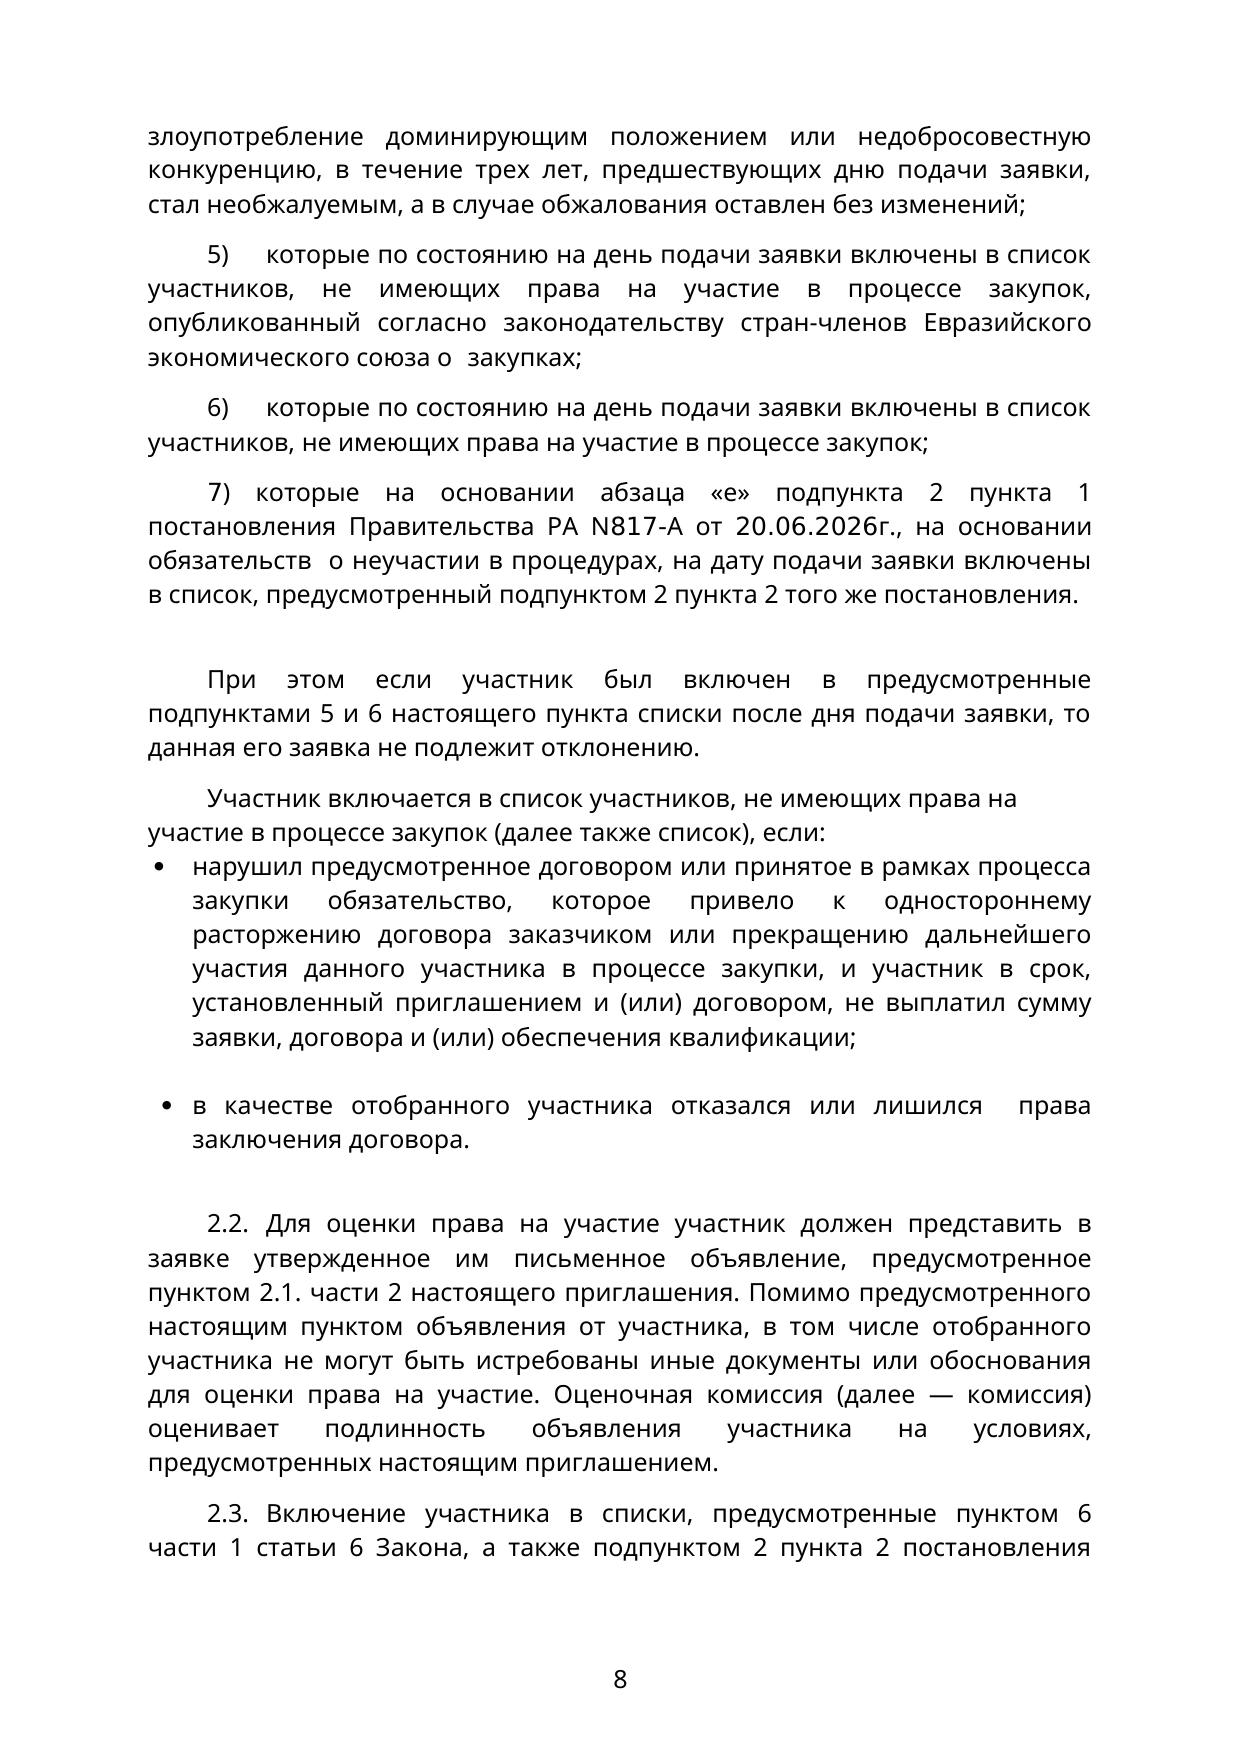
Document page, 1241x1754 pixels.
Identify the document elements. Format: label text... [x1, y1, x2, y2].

list нарушил предусмотренное договором или принятое в рамках процесса закупки обязательство, которое привело к одностороннему расторжению договора заказчиком или прекращению дальнейшего участия данного участника в процессе закупки, и участник в срок, установленный приглашением и (или) договором, не выплатил сумму заявки, договора и (или) обеспечения квалификации; [154, 849, 1092, 1053]
text 6) которые по состоянию на день подачи заявки включены в список участников, не имеющих права на участие в процессе закупок; [148, 390, 1092, 458]
text 5) которые по состоянию на день подачи заявки включены в список участников, не имеющих права на участие в процессе закупок, опубликованный согласно законодательству стран-членов Евразийского экономического союза о закупках; [148, 237, 1092, 373]
text Участник включается в список участников, не имеющих права на участие в процессе закупок (далее также список), если: [148, 781, 1092, 849]
text При этом если участник был включен в предусмотренные подпунктами 5 и 6 настоящего пункта списки после дня подачи заявки, то данная его заявка не подлежит отклонению. [148, 662, 1092, 764]
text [148, 1495, 1092, 1563]
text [148, 118, 1092, 220]
text 2.2. Для оценки права на участие участник должен представить в заявке утвержденное им письменное объявление, предусмотренное пунктом 2.1. части 2 настоящего приглашения. Помимо предусмотренного настоящим пунктом объявления от участника, в том числе отобранного участника не могут быть истребованы иные документы или обоснования для оценки права на участие. Оценочная комиссия (далее — комиссия) оценивает подлинность объявления участника на условиях, предусмотренных настоящим приглашением. [148, 1206, 1092, 1479]
list в качестве отобранного участника отказался или лишился права заключения договора. [162, 1087, 1092, 1155]
text 7) которые на основании абзаца «е» подпункта 2 пункта 1 постановления Правительства РА N817-А от 20.06.2026г., на основании обязательств o неучастии в процедурах, на дату подачи заявки включены в список, предусмотренный подпунктом 2 пункта 2 того же постановления. [148, 475, 1092, 611]
